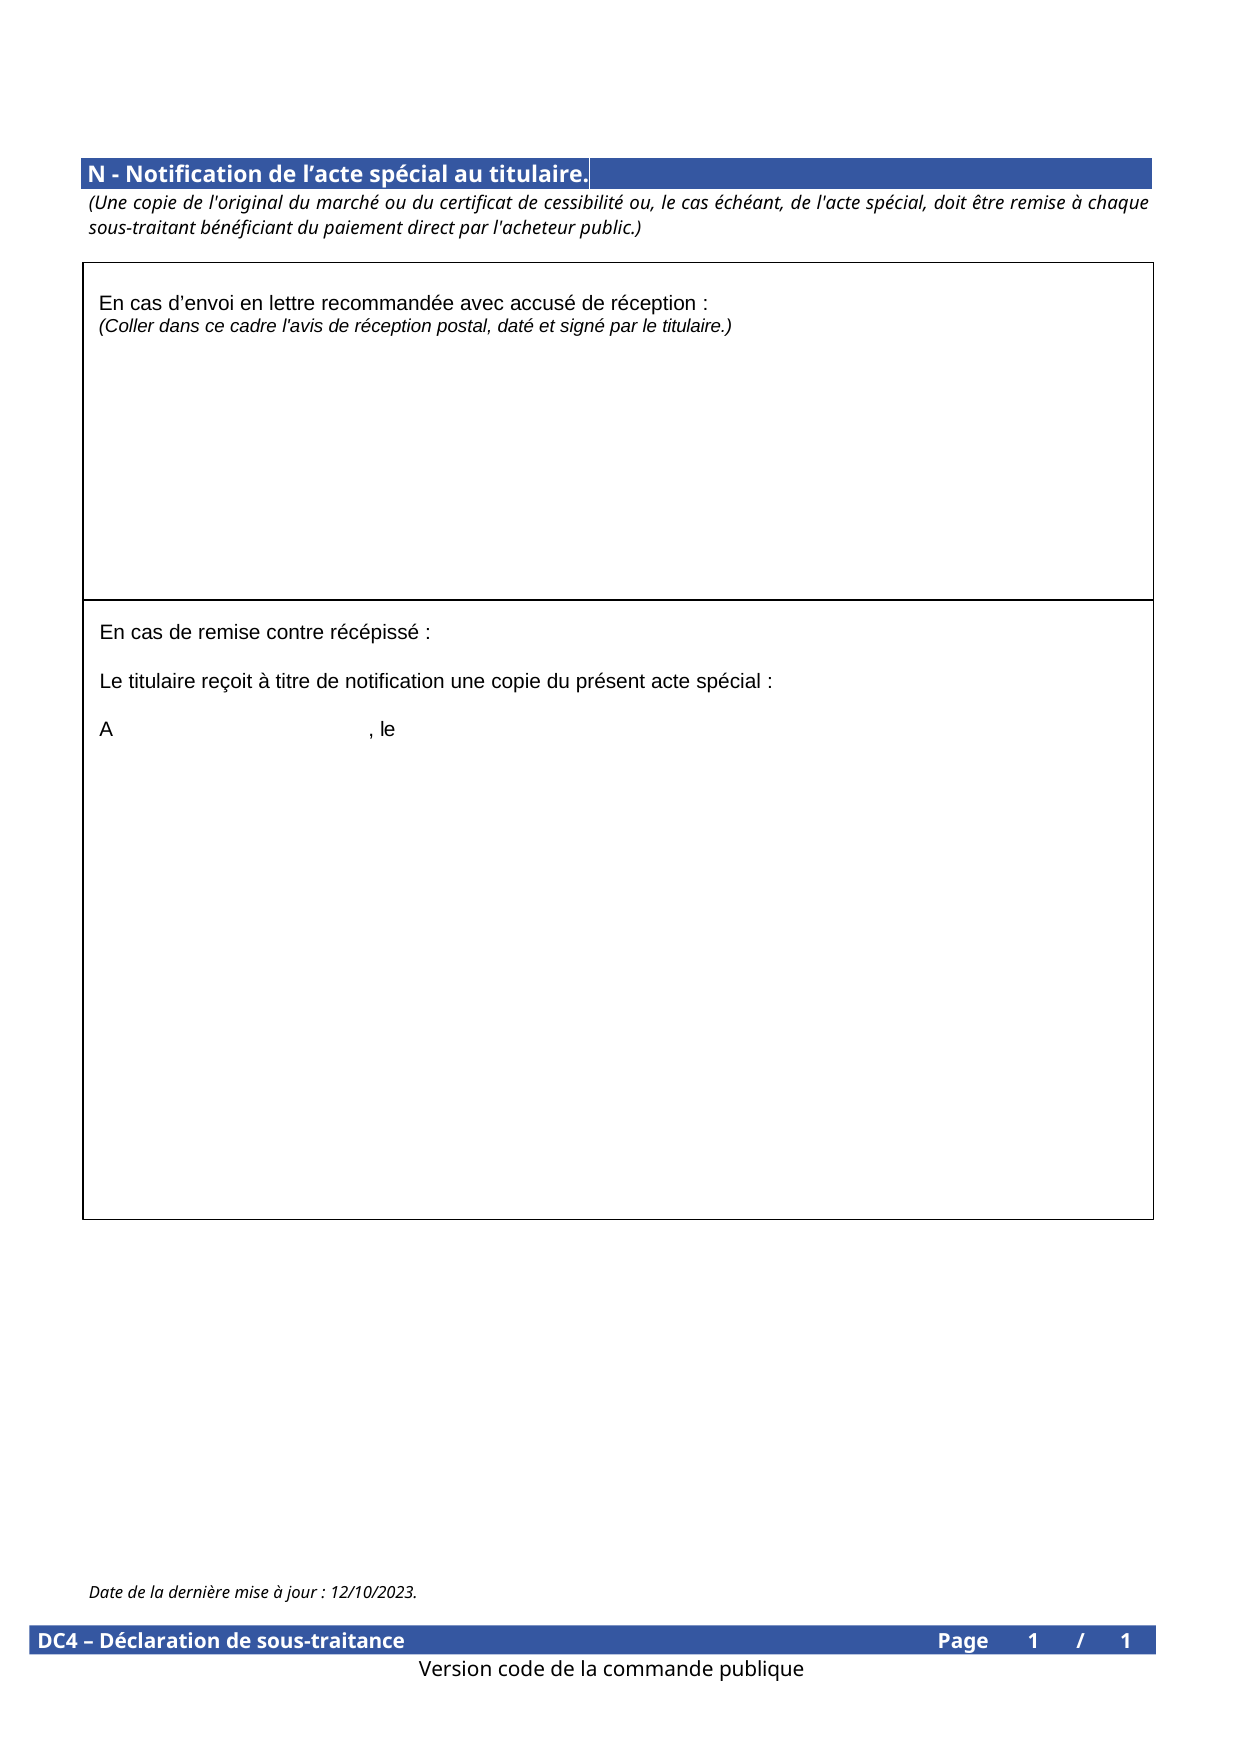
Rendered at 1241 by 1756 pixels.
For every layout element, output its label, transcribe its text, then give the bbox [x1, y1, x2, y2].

text N - Notification de l’acte spécial au titulaire. (Une copie de l'original du marché ou du certificat de cessibilité ou, le cas échéant, de l'acte spécial, doit être remise à chaque sous-traitant bénéficiant du paiement direct par l'acheteur public.) [81, 158, 1152, 240]
text Date de la dernière mise à jour : 12/10/2023. [89, 1581, 1226, 1603]
